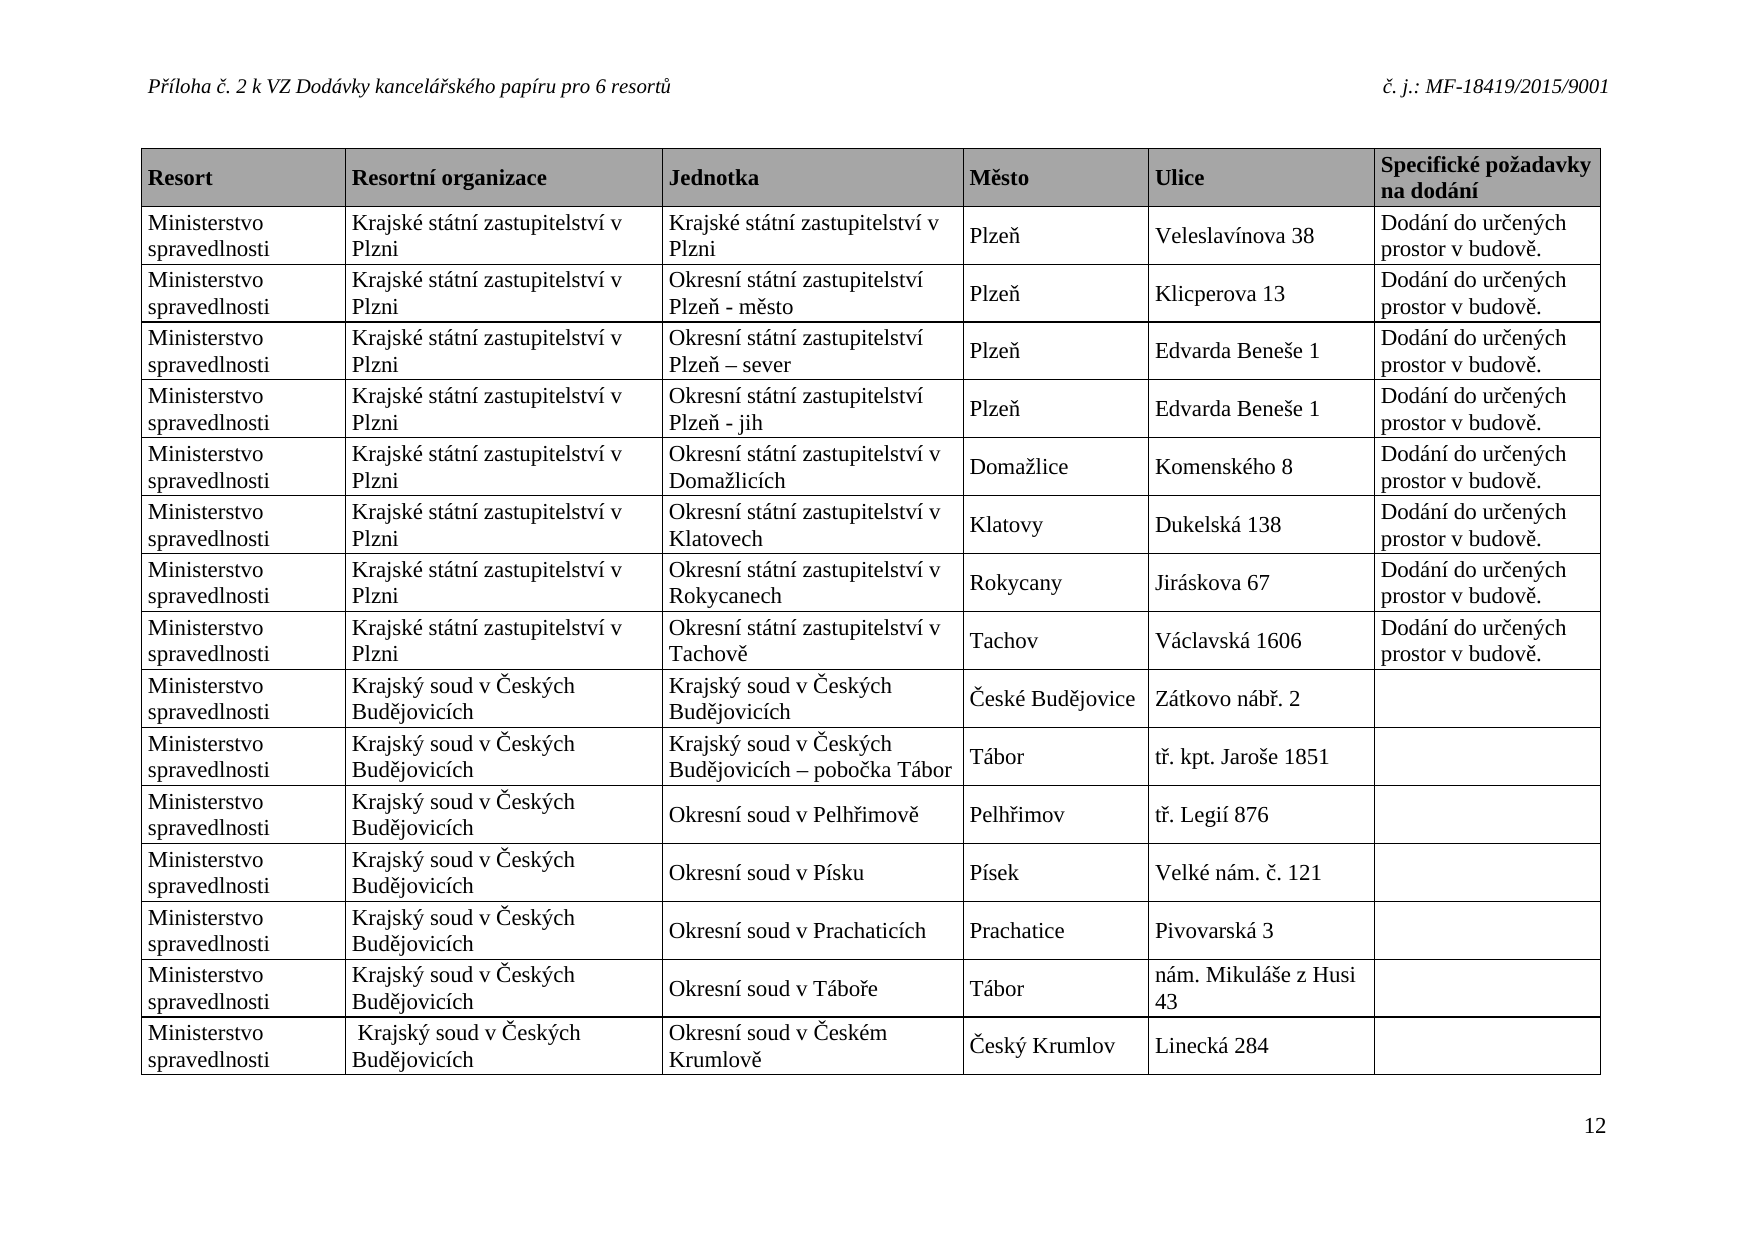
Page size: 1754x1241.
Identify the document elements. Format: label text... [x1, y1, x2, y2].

table_cell Krajské státní zastupitelství v Plzni [346, 496, 662, 553]
table_cell [1375, 844, 1600, 901]
table_cell Český Krumlov [964, 1018, 1148, 1074]
table_cell nám. Mikuláše z Husi 43 [1149, 960, 1374, 1016]
table_cell Ministerstvo spravedlnosti [142, 380, 345, 437]
table_cell Tábor [964, 960, 1148, 1016]
table_cell Prachatice [964, 902, 1148, 958]
table_cell Ministerstvo spravedlnosti [142, 844, 345, 901]
table_cell Dodání do určených prostor v budově. [1375, 265, 1600, 321]
table_cell Dodání do určených prostor v budově. [1375, 438, 1600, 495]
table_cell [1375, 902, 1600, 958]
table_cell Krajský soud v Českých Budějovicích [346, 728, 662, 785]
table_cell Krajské státní zastupitelství v Plzni [346, 207, 662, 263]
table_header Resortní organizace [346, 149, 662, 206]
table_cell Edvarda Beneše 1 [1149, 380, 1374, 437]
table_cell Klatovy [964, 496, 1148, 553]
table_cell [1375, 786, 1600, 843]
table_cell Dodání do určených prostor v budově. [1375, 612, 1600, 669]
table_cell Krajský soud v Českých Budějovicích – pobočka Tábor [663, 728, 963, 785]
table_header Jednotka [663, 149, 963, 206]
table_cell Zátkovo nábř. 2 [1149, 670, 1374, 727]
table_cell Dodání do určených prostor v budově. [1375, 380, 1600, 437]
table_cell Ministerstvo spravedlnosti [142, 1018, 345, 1074]
table_cell tř. kpt. Jaroše 1851 [1149, 728, 1374, 785]
table_cell Jiráskova 67 [1149, 554, 1374, 611]
table_cell Ministerstvo spravedlnosti [142, 786, 345, 843]
table_header Specifické požadavky na dodání [1375, 149, 1600, 206]
table_cell Krajské státní zastupitelství v Plzni [346, 554, 662, 611]
table_cell Ministerstvo spravedlnosti [142, 438, 345, 495]
table_cell Linecká 284 [1149, 1018, 1374, 1074]
table_cell Krajské státní zastupitelství v Plzni [346, 265, 662, 321]
table_cell Okresní soud v Písku [663, 844, 963, 901]
table_cell Veleslavínova 38 [1149, 207, 1374, 263]
table_cell Krajský soud v Českých Budějovicích [346, 844, 662, 901]
table_cell Dodání do určených prostor v budově. [1375, 554, 1600, 611]
table_cell Okresní státní zastupitelství Plzeň – sever [663, 323, 963, 379]
table_cell Ministerstvo spravedlnosti [142, 902, 345, 958]
table_cell Pivovarská 3 [1149, 902, 1374, 958]
table_cell Okresní soud v Českém Krumlově [663, 1018, 963, 1074]
table_cell Okresní státní zastupitelství v Klatovech [663, 496, 963, 553]
table_cell Ministerstvo spravedlnosti [142, 496, 345, 553]
table_cell Okresní soud v Prachaticích [663, 902, 963, 958]
table_cell Ministerstvo spravedlnosti [142, 207, 345, 263]
table_cell Plzeň [964, 380, 1148, 437]
table_cell Krajský soud v Českých Budějovicích [663, 670, 963, 727]
table_cell [1375, 1018, 1600, 1074]
table_cell Ministerstvo spravedlnosti [142, 670, 345, 727]
table_cell Okresní státní zastupitelství Plzeň - jih [663, 380, 963, 437]
table_cell Krajské státní zastupitelství v Plzni [346, 323, 662, 379]
table_cell Okresní státní zastupitelství v Rokycanech [663, 554, 963, 611]
table_cell Okresní soud v Pelhřimově [663, 786, 963, 843]
table_cell Krajský soud v Českých Budějovicích [346, 670, 662, 727]
table_cell Písek [964, 844, 1148, 901]
table_cell Okresní státní zastupitelství v Domažlicích [663, 438, 963, 495]
table_cell Krajské státní zastupitelství v Plzni [346, 380, 662, 437]
table_cell Edvarda Beneše 1 [1149, 323, 1374, 379]
table_cell Dodání do určených prostor v budově. [1375, 207, 1600, 263]
table_cell Ministerstvo spravedlnosti [142, 728, 345, 785]
table_cell Ministerstvo spravedlnosti [142, 554, 345, 611]
table_header Město [964, 149, 1148, 206]
table_cell Krajské státní zastupitelství v Plzni [663, 207, 963, 263]
table_cell Krajský soud v Českých Budějovicích [346, 902, 662, 958]
table_cell Tachov [964, 612, 1148, 669]
table_cell Okresní státní zastupitelství Plzeň - město [663, 265, 963, 321]
table_cell Ministerstvo spravedlnosti [142, 960, 345, 1016]
table_cell Václavská 1606 [1149, 612, 1374, 669]
table_cell [1375, 960, 1600, 1016]
table_cell Rokycany [964, 554, 1148, 611]
table_cell Krajský soud v Českých Budějovicích [346, 1018, 662, 1074]
table_cell Krajské státní zastupitelství v Plzni [346, 612, 662, 669]
table_header Ulice [1149, 149, 1374, 206]
table_cell Krajský soud v Českých Budějovicích [346, 786, 662, 843]
table_cell Okresní státní zastupitelství v Tachově [663, 612, 963, 669]
table_cell [1375, 728, 1600, 785]
table_cell České Budějovice [964, 670, 1148, 727]
table_cell Dodání do určených prostor v budově. [1375, 496, 1600, 553]
table_cell Dukelská 138 [1149, 496, 1374, 553]
table_cell Komenského 8 [1149, 438, 1374, 495]
table_cell Ministerstvo spravedlnosti [142, 265, 345, 321]
table_cell Krajské státní zastupitelství v Plzni [346, 438, 662, 495]
table_header Resort [142, 149, 345, 206]
table_cell tř. Legií 876 [1149, 786, 1374, 843]
table_cell Plzeň [964, 207, 1148, 263]
table_cell Klicperova 13 [1149, 265, 1374, 321]
table_cell Okresní soud v Táboře [663, 960, 963, 1016]
table_cell Ministerstvo spravedlnosti [142, 612, 345, 669]
table_cell Domažlice [964, 438, 1148, 495]
table_cell Tábor [964, 728, 1148, 785]
table_cell Plzeň [964, 265, 1148, 321]
table_cell [1375, 670, 1600, 727]
table_cell Krajský soud v Českých Budějovicích [346, 960, 662, 1016]
table_cell Pelhřimov [964, 786, 1148, 843]
table_cell Ministerstvo spravedlnosti [142, 323, 345, 379]
table_cell Velké nám. č. 121 [1149, 844, 1374, 901]
table_cell Dodání do určených prostor v budově. [1375, 323, 1600, 379]
table_cell Plzeň [964, 323, 1148, 379]
